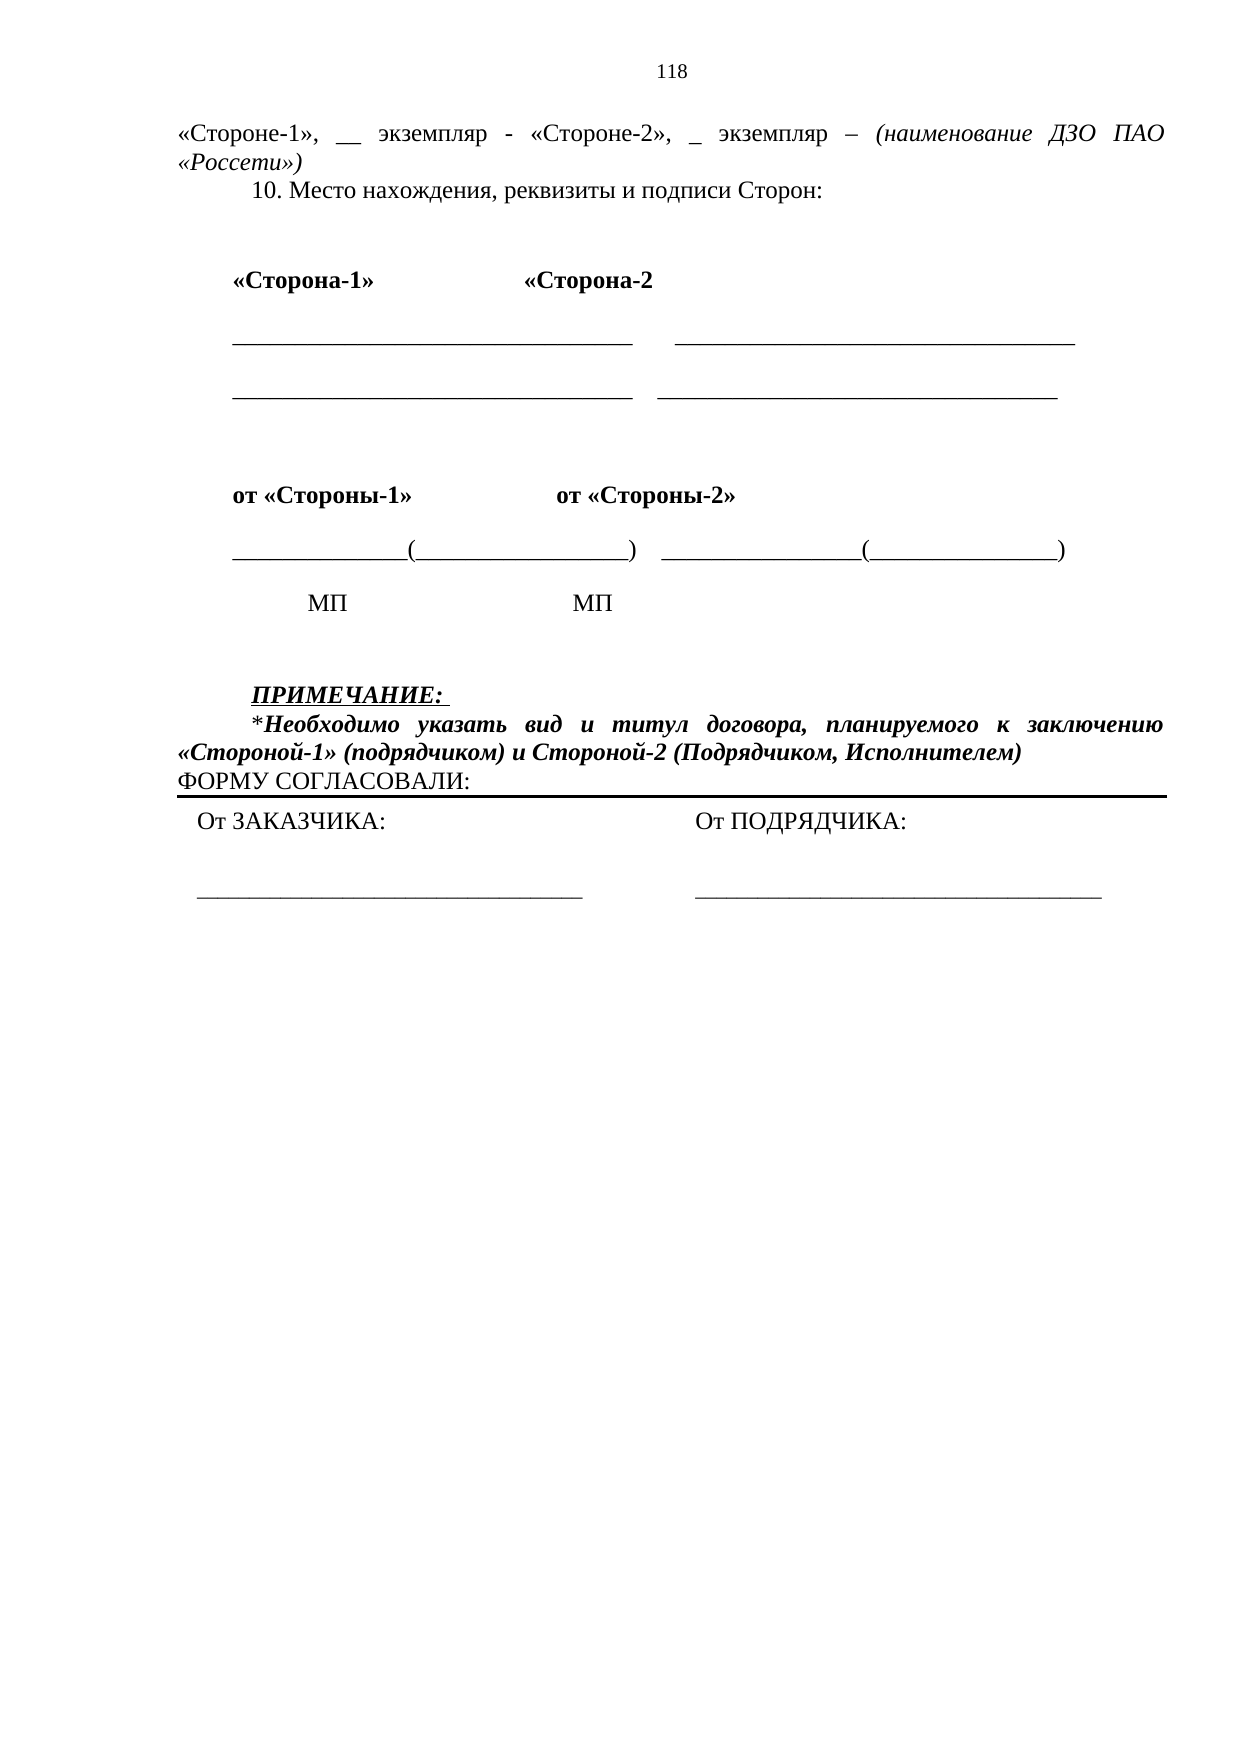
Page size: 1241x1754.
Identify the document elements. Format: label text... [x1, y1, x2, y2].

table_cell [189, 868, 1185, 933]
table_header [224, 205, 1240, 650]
text 10. Место нахождения, реквизиты и подписи Сторон: [177, 176, 1167, 204]
text ПРИМЕЧАНИЕ: [177, 680, 1167, 709]
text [177, 118, 1167, 176]
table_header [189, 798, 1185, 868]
text ФОРМУ СОГЛАСОВАЛИ: [177, 766, 1167, 795]
text *Необходимо указать вид и титул договора, планируемого к заключению «Стороной-1» (подрядчиком) и Стороной-2 (Подрядчиком, Исполнителем) [177, 709, 1167, 766]
